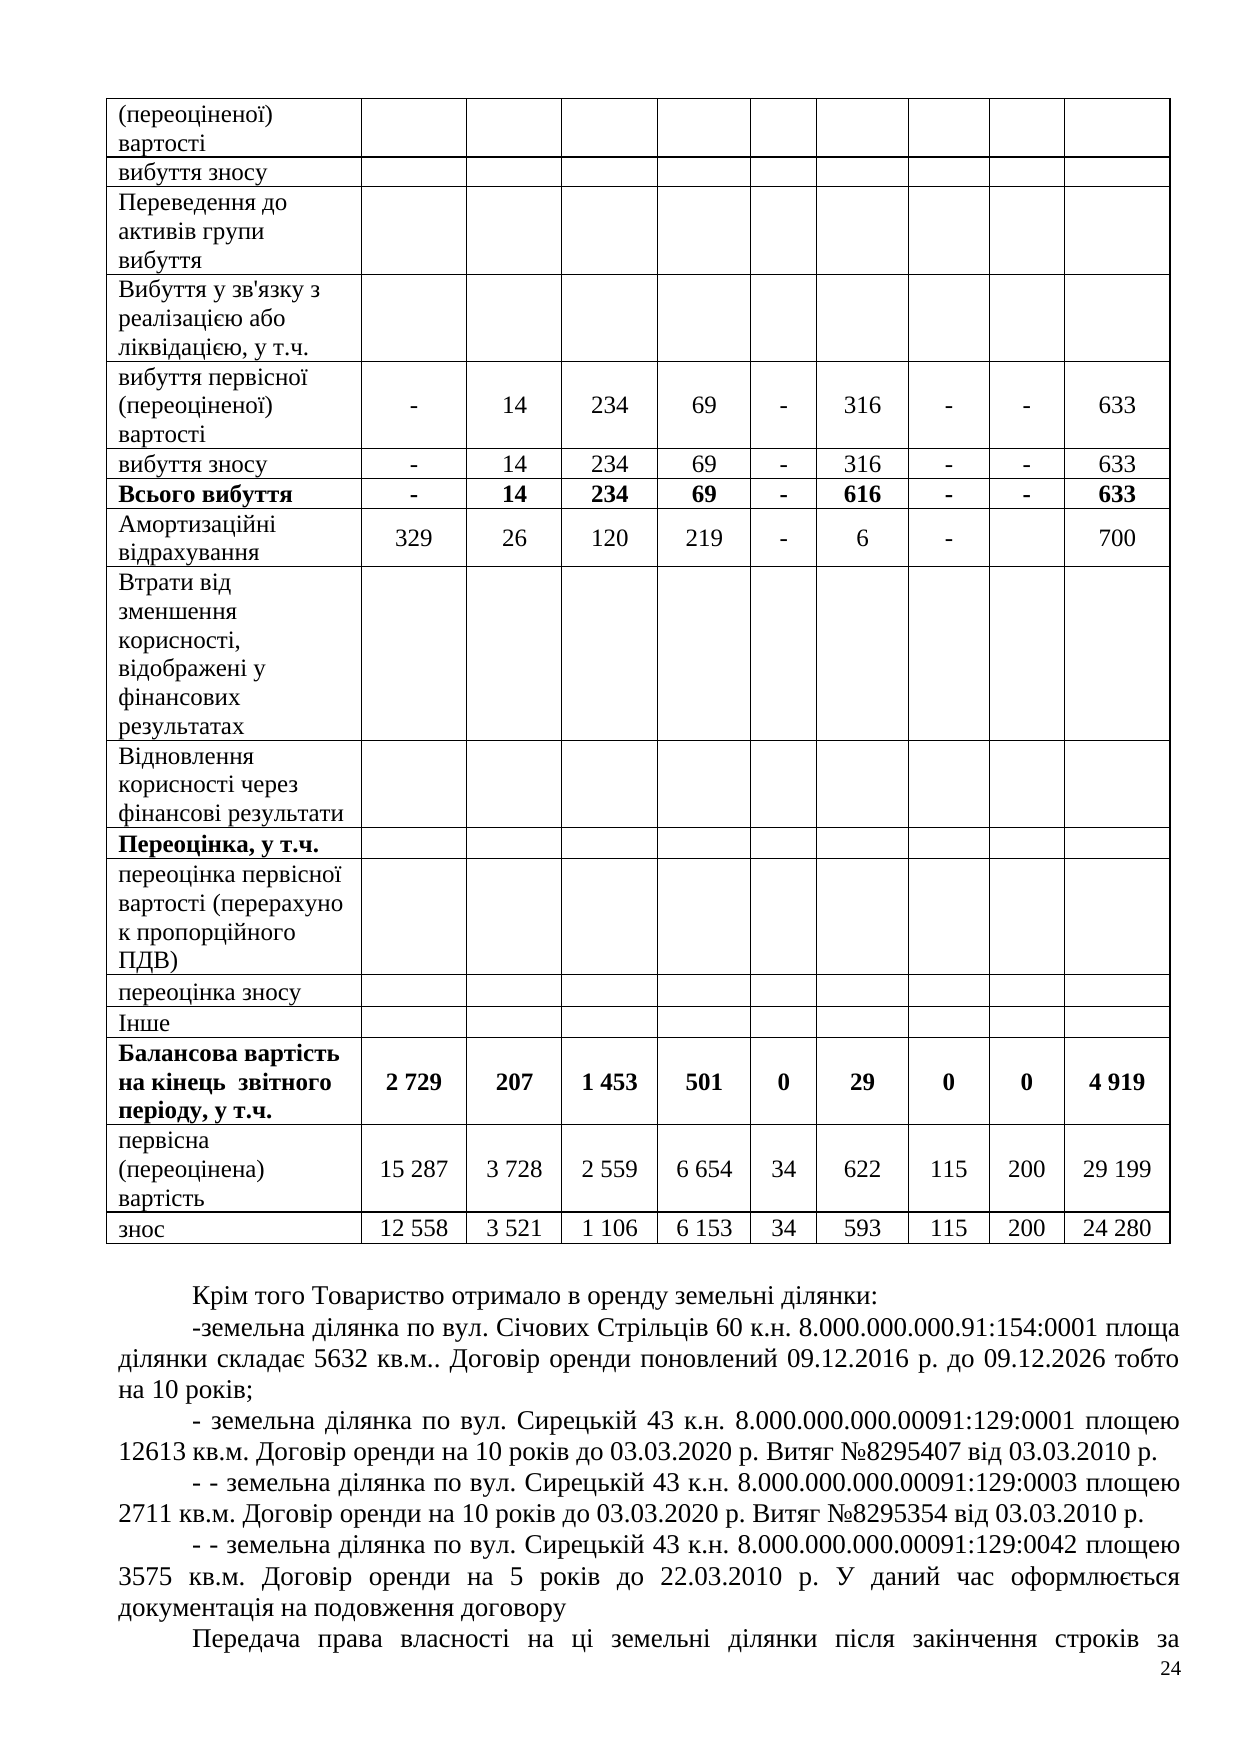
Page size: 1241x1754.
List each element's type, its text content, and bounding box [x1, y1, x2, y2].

table_cell [562, 567, 657, 740]
table_cell [817, 975, 908, 1006]
table_cell 0 [751, 1038, 816, 1124]
table_cell [658, 275, 750, 361]
table_cell [362, 828, 466, 858]
table_cell вибуття зносу [107, 449, 361, 478]
table_cell [817, 99, 908, 156]
table_cell [467, 741, 561, 827]
table_cell 3 521 [467, 1213, 561, 1243]
table_cell - [751, 479, 816, 508]
table_cell 633 [1065, 362, 1169, 448]
table_cell [658, 567, 750, 740]
table_cell [990, 509, 1064, 566]
table_cell 219 [658, 509, 750, 566]
table_cell [362, 158, 466, 186]
table_cell переоцінка зносу [107, 975, 361, 1006]
table_cell - [751, 509, 816, 566]
table_cell вибуття зносу [107, 158, 361, 186]
table_cell [817, 1007, 908, 1037]
table_cell - [362, 449, 466, 478]
table_cell первісна (переоцінена) вартість [107, 1125, 361, 1211]
table_cell [751, 741, 816, 827]
table_cell 14 [467, 362, 561, 448]
table_cell [562, 187, 657, 273]
table_cell [562, 828, 657, 858]
table_cell 15 287 [362, 1125, 466, 1211]
table_cell [1065, 99, 1169, 156]
table_cell [817, 187, 908, 273]
table_cell [1065, 567, 1169, 740]
table_cell [909, 275, 989, 361]
table_cell [362, 275, 466, 361]
table_cell 12 558 [362, 1213, 466, 1243]
table_cell [467, 828, 561, 858]
table_cell 120 [562, 509, 657, 566]
table_cell 26 [467, 509, 561, 566]
table_cell [1065, 859, 1169, 974]
table_cell знос [107, 1213, 361, 1243]
table_cell [817, 741, 908, 827]
table_cell Переведення до активів групи вибуття [107, 187, 361, 273]
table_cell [107, 99, 361, 156]
table_cell - [909, 509, 989, 566]
table_cell [909, 158, 989, 186]
table_cell 34 [751, 1125, 816, 1211]
table_cell - [909, 479, 989, 508]
table_cell 4 919 [1065, 1038, 1169, 1124]
table_cell - [751, 449, 816, 478]
table_cell [658, 975, 750, 1006]
table_cell [1065, 741, 1169, 827]
table_cell [467, 99, 561, 156]
table_cell 316 [817, 362, 908, 448]
table_cell [751, 99, 816, 156]
table_cell 24 280 [1065, 1213, 1169, 1243]
table_cell 234 [562, 449, 657, 478]
table_cell [562, 741, 657, 827]
table_cell 207 [467, 1038, 561, 1124]
table_cell [1065, 1007, 1169, 1037]
table_cell [467, 187, 561, 273]
table_cell 6 654 [658, 1125, 750, 1211]
table_cell 29 [817, 1038, 908, 1124]
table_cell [107, 362, 361, 448]
table_cell 1 106 [562, 1213, 657, 1243]
table_cell 616 [817, 479, 908, 508]
table_cell [362, 1007, 466, 1037]
table_cell [751, 158, 816, 186]
table_cell [562, 975, 657, 1006]
table_cell 633 [1065, 479, 1169, 508]
table_cell Балансова вартість на кінець звітного періоду, у т.ч. [107, 1038, 361, 1124]
table_cell [990, 859, 1064, 974]
table_cell [467, 567, 561, 740]
table_cell 200 [990, 1213, 1064, 1243]
table_cell 69 [658, 449, 750, 478]
table_cell [658, 828, 750, 858]
table_cell [990, 741, 1064, 827]
table_cell 622 [817, 1125, 908, 1211]
table_cell [362, 975, 466, 1006]
table_cell 14 [467, 449, 561, 478]
table_cell [1065, 828, 1169, 858]
table_cell 29 199 [1065, 1125, 1169, 1211]
table_cell 633 [1065, 449, 1169, 478]
table_cell 115 [909, 1125, 989, 1211]
table_cell 316 [817, 449, 908, 478]
table_cell 69 [658, 362, 750, 448]
table_cell 34 [751, 1213, 816, 1243]
table_cell - [990, 362, 1064, 448]
table_cell [751, 187, 816, 273]
table_cell [909, 567, 989, 740]
table_cell [909, 187, 989, 273]
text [118, 1622, 1181, 1653]
table_cell 6 153 [658, 1213, 750, 1243]
table_cell Інше [107, 1007, 361, 1037]
table_cell [467, 975, 561, 1006]
table_cell - [990, 479, 1064, 508]
table_cell [658, 1007, 750, 1037]
table_cell 1 453 [562, 1038, 657, 1124]
table_cell [909, 99, 989, 156]
table_cell [909, 828, 989, 858]
table_cell 2 729 [362, 1038, 466, 1124]
table_cell Відновлення корисності через фінансові результати [107, 741, 361, 827]
table_cell Всього вибуття [107, 479, 361, 508]
table_cell [909, 741, 989, 827]
table_cell Втрати від зменшення корисності, відображені у фінансових результатах [107, 567, 361, 740]
table_cell [751, 1007, 816, 1037]
table_cell Вибуття у зв'язку з реалізацією або ліквідацією, у т.ч. [107, 275, 361, 361]
table_cell 69 [658, 479, 750, 508]
table_cell [990, 275, 1064, 361]
table_cell [658, 99, 750, 156]
table_cell [467, 1007, 561, 1037]
table_cell 14 [467, 479, 561, 508]
table_cell [817, 158, 908, 186]
table_cell Амортизаційні відрахування [107, 509, 361, 566]
text -земельна ділянка по вул. Січових Стрільців 60 к.н. 8.000.000.000.91:154:0001 площа ділянки складає 5632 кв.м.. Договір оренди поновлений 09.12.2016 р. до 09.12.2026 тобто на 10 років; [118, 1311, 1181, 1404]
table_cell [1065, 975, 1169, 1006]
table_cell [751, 567, 816, 740]
text - - земельна ділянка по вул. Сирецькій 43 к.н. 8.000.000.000.00091:129:0042 площею 3575 кв.м. Договір оренди на 5 років до 22.03.2010 р. У даний час оформлюється документація на подовження договору [118, 1529, 1181, 1622]
table_cell - [909, 449, 989, 478]
table_cell [909, 975, 989, 1006]
table_cell 593 [817, 1213, 908, 1243]
table_cell [1065, 275, 1169, 361]
table_cell 6 [817, 509, 908, 566]
table_cell [467, 859, 561, 974]
table_cell - [362, 362, 466, 448]
table_cell - [990, 449, 1064, 478]
table_cell [1065, 187, 1169, 273]
table_cell [658, 741, 750, 827]
table_cell [362, 741, 466, 827]
table_cell 115 [909, 1213, 989, 1243]
table_cell 3 728 [467, 1125, 561, 1211]
table_cell [467, 158, 561, 186]
table_cell [817, 567, 908, 740]
table_cell [990, 828, 1064, 858]
table_cell 700 [1065, 509, 1169, 566]
table_cell 501 [658, 1038, 750, 1124]
table_cell 0 [990, 1038, 1064, 1124]
table_cell 329 [362, 509, 466, 566]
table_cell [562, 1007, 657, 1037]
table_cell [817, 275, 908, 361]
table_cell [990, 158, 1064, 186]
table_cell [362, 859, 466, 974]
table_cell [990, 567, 1064, 740]
table_cell - [362, 479, 466, 508]
table_cell [990, 1007, 1064, 1037]
table_cell - [751, 362, 816, 448]
table_cell [751, 975, 816, 1006]
table_cell [751, 859, 816, 974]
table_cell 2 559 [562, 1125, 657, 1211]
table_cell [658, 187, 750, 273]
table_cell [362, 567, 466, 740]
table_cell Переоцінка, у т.ч. [107, 828, 361, 858]
table_cell 234 [562, 362, 657, 448]
table_cell [751, 275, 816, 361]
text - земельна ділянка по вул. Сирецькій 43 к.н. 8.000.000.000.00091:129:0001 площею 12613 кв.м. Договір оренди на 10 років до 03.03.2020 р. Витяг №8295407 від 03.03.2010 р. [118, 1404, 1181, 1466]
table_cell - [909, 362, 989, 448]
table_cell [817, 828, 908, 858]
table_cell [562, 275, 657, 361]
table_cell [562, 158, 657, 186]
table_cell [658, 158, 750, 186]
table_cell 234 [562, 479, 657, 508]
text - - земельна ділянка по вул. Сирецькій 43 к.н. 8.000.000.000.00091:129:0003 площею 2711 кв.м. Договір оренди на 10 років до 03.03.2020 р. Витяг №8295354 від 03.03.2010 р. [118, 1466, 1181, 1529]
table_cell 200 [990, 1125, 1064, 1211]
table_cell [751, 828, 816, 858]
table_cell [990, 99, 1064, 156]
table_cell 0 [909, 1038, 989, 1124]
table_cell [909, 859, 989, 974]
table_cell [990, 975, 1064, 1006]
table_cell [467, 275, 561, 361]
table_cell [562, 99, 657, 156]
table_cell [658, 859, 750, 974]
table_cell [990, 187, 1064, 273]
table_cell переоцінка первісної вартості (перерахунок пропорційного ПДВ) [107, 859, 361, 974]
table_cell [362, 99, 466, 156]
text Крім того Товариство отримало в оренду земельні ділянки: [118, 1279, 1181, 1311]
table_cell [817, 859, 908, 974]
table_cell [362, 187, 466, 273]
table_cell [909, 1007, 989, 1037]
table_cell [562, 859, 657, 974]
table_cell [1065, 158, 1169, 186]
